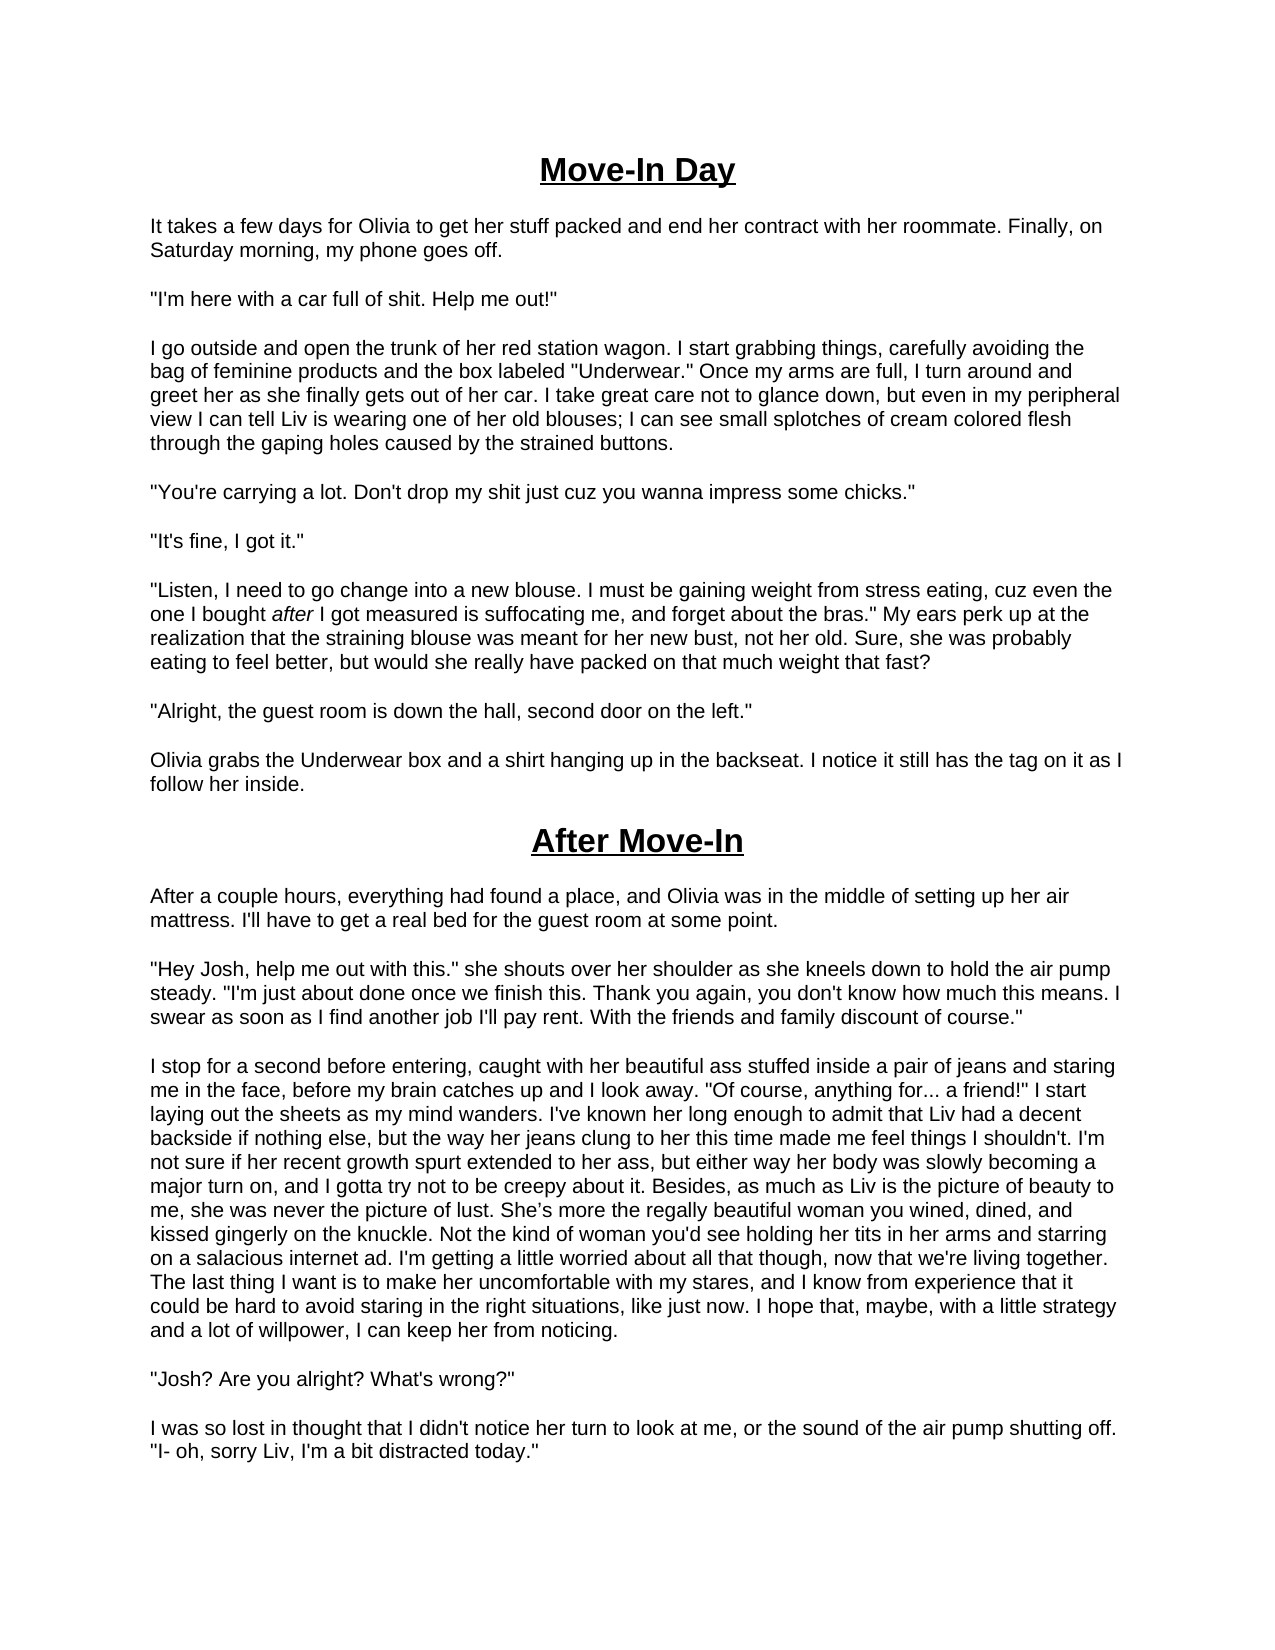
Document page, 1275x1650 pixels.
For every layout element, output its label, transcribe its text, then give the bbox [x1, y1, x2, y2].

text "Josh? Are you alright? What's wrong?" [150, 1366, 1125, 1390]
subtitle Move-In Day [150, 150, 1125, 188]
subtitle After Move-In [150, 821, 1125, 859]
text I stop for a second before entering, caught with her beautiful ass stuffed inside a pair of jeans and staring me in the face, before my brain catches up and I look away. "Of course, anything for... a friend!" I start laying out the sheets as my mind wanders. I've known her long enough to admit that Liv had a decent backside if nothing else, but the way her jeans clung to her this time made me feel things I shouldn't. I'm not sure if her recent growth spurt extended to her ass, but either way her body was slowly becoming a major turn on, and I gotta try not to be creepy about it. Besides, as much as Liv is the picture of beauty to me, she was never the picture of lust. She’s more the regally beautiful woman you wined, dined, and kissed gingerly on the knuckle. Not the kind of woman you'd see holding her tits in her arms and starring on a salacious internet ad. I'm getting a little worried about all that though, now that we're living together. The last thing I want is to make her uncomfortable with my stares, and I know from experience that it could be hard to avoid staring in the right situations, like just now. I hope that, maybe, with a little strategy and a lot of willpower, I can keep her from noticing. [150, 1054, 1125, 1341]
text "I'm here with a car full of shit. Help me out!" [150, 286, 1125, 310]
text "Hey Josh, help me out with this." she shouts over her shoulder as she kneels down to hold the air pump steady. "I'm just about done once we finish this. Thank you again, you don't know how much this means. I swear as soon as I find another job I'll pay rent. With the friends and family discount of course." [150, 957, 1125, 1029]
text After a couple hours, everything had found a place, and Olivia was in the middle of setting up her air mattress. I'll have to get a real bed for the guest room at some point. [150, 884, 1125, 932]
text It takes a few days for Olivia to get her stuff packed and end her contract with her roommate. Finally, on Saturday morning, my phone goes off. [150, 213, 1125, 261]
text "It's fine, I got it." [150, 529, 1125, 553]
text I was so lost in thought that I didn't notice her turn to look at me, or the sound of the air pump shutting off. "I- oh, sorry Liv, I'm a bit distracted today." [150, 1415, 1125, 1463]
text "Alright, the guest room is down the hall, second door on the left." [150, 699, 1125, 723]
text Olivia grabs the Underwear box and a shirt hanging up in the backseat. I notice it still has the tag on it as I follow her inside. [150, 748, 1125, 796]
text "You're carrying a lot. Don't drop my shit just cuz you wanna impress some chicks." [150, 480, 1125, 504]
text I go outside and open the trunk of her red station wagon. I start grabbing things, carefully avoiding the bag of feminine products and the box labeled "Underwear." Once my arms are full, I turn around and greet her as she finally gets out of her car. I take great care not to glance down, but even in my peripheral view I can tell Liv is wearing one of her old blouses; I can see small splotches of cream colored flesh through the gaping holes caused by the strained buttons. [150, 335, 1125, 455]
text "Listen, I need to go change into a new blouse. I must be gaining weight from stress eating, cuz even the one I bought after I got measured is suffocating me, and forget about the bras." My ears perk up at the realization that the straining blouse was meant for her new bust, not her old. Sure, she was probably eating to feel better, but would she really have packed on that much weight that fast? [150, 578, 1125, 674]
